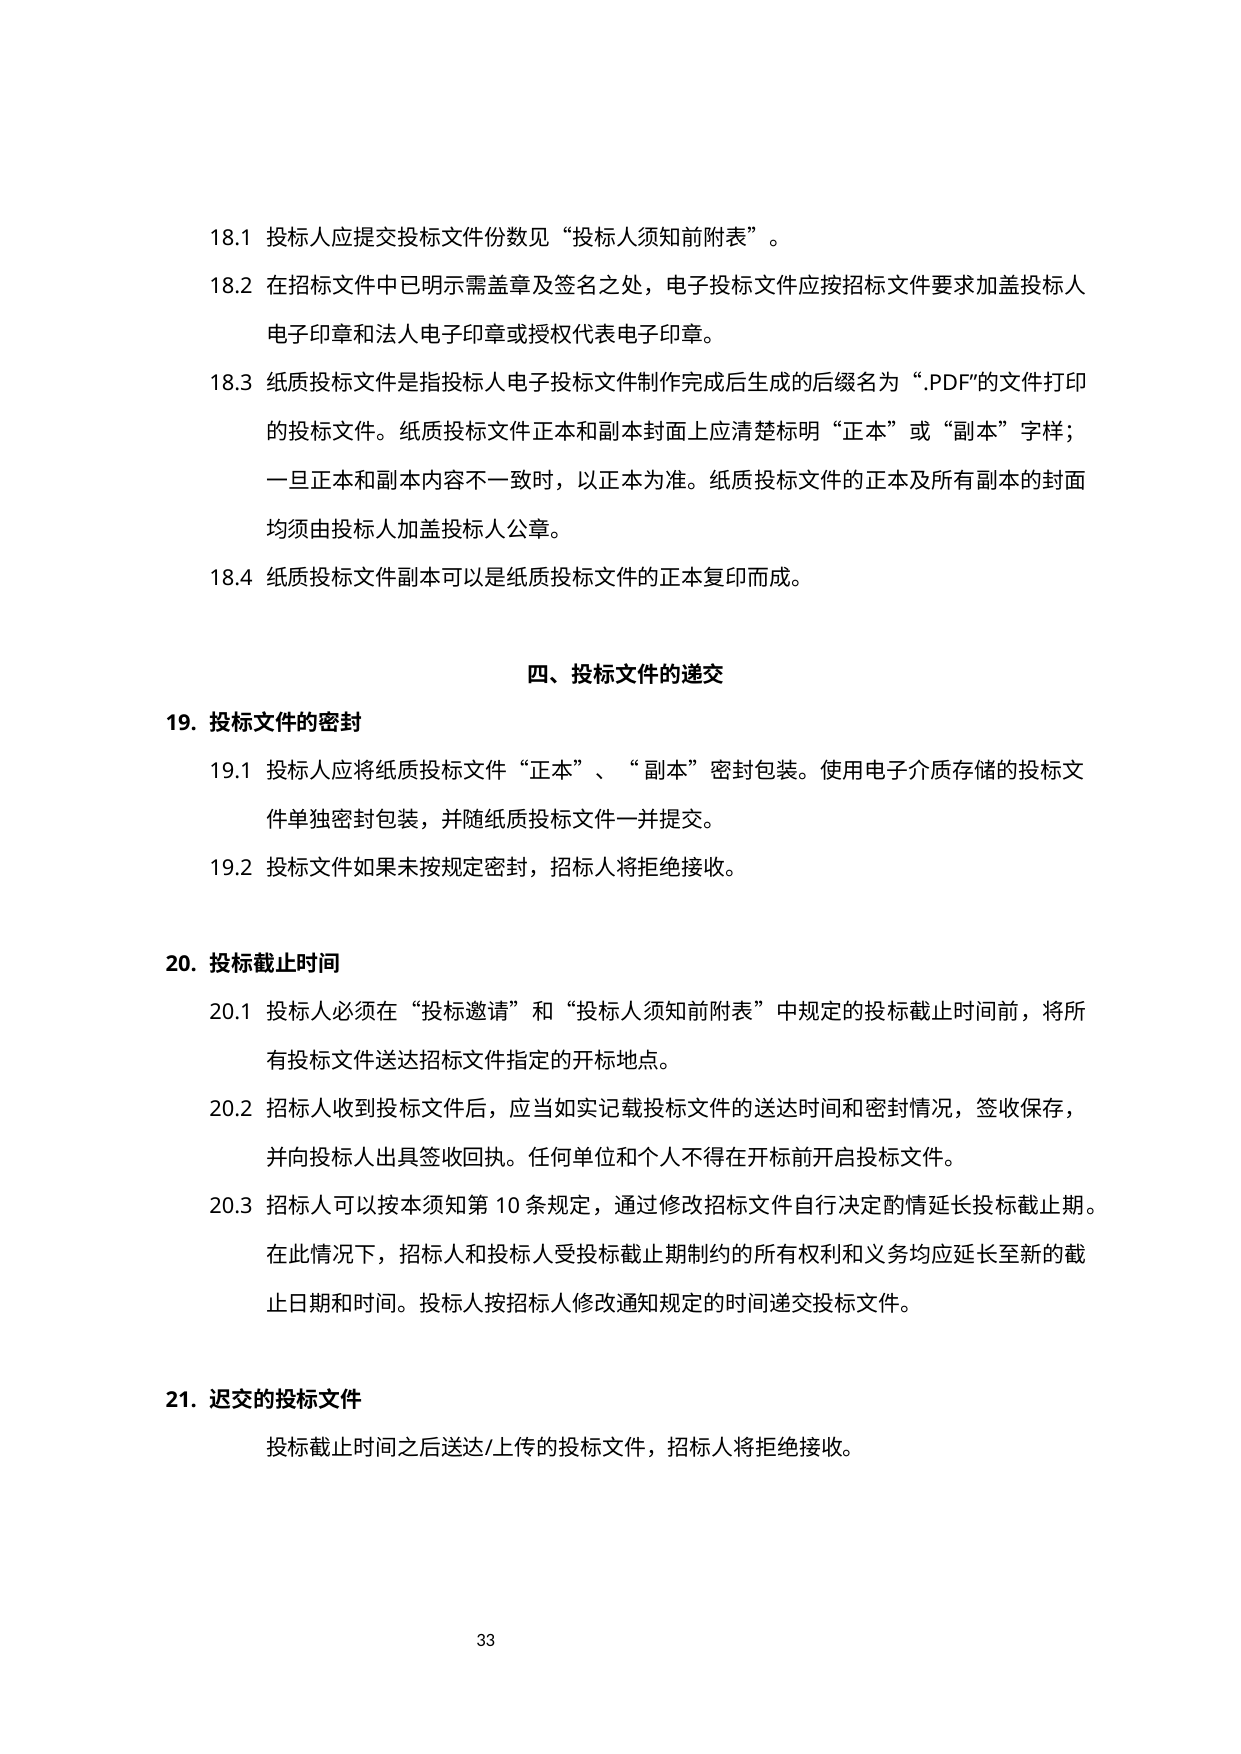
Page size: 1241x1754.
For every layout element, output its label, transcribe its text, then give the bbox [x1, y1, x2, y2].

list 投标文件的密封 [165, 704, 1087, 737]
list 纸质投标文件是指投标人电子投标文件制作完成后生成的后缀名为“.PDF”的文件打印的投标文件。纸质投标文件正本和副本封面上应清楚标明“正本”或“副本”字样；一旦正本和副本内容不一致时，以正本为准。纸质投标文件的正本及所有副本的封面均须由投标人加盖投标人公章。 [209, 365, 1087, 544]
list 纸质投标文件副本可以是纸质投标文件的正本复印而成。 [209, 559, 1087, 592]
list 投标人必须在“投标邀请”和“投标人须知前附表”中规定的投标截止时间前，将所有投标文件送达招标文件指定的开标地点。 [209, 994, 1087, 1075]
list 招标人收到投标文件后，应当如实记载投标文件的送达时间和密封情况，签收保存，并向投标人出具签收回执。任何单位和个人不得在开标前开启投标文件。 [209, 1091, 1087, 1172]
list 迟交的投标文件 [165, 1381, 1087, 1414]
list 招标人可以按本须知第10条规定，通过修改招标文件自行决定酌情延长投标截止期。在此情况下，招标人和投标人受投标截止期制约的所有权利和义务均应延长至新的截止日期和时间。投标人按招标人修改通知规定的时间递交投标文件。 [209, 1188, 1087, 1318]
list 投标人应提交投标文件份数见“投标人须知前附表”。 [209, 219, 1087, 252]
list 在招标文件中已明示需盖章及签名之处，电子投标文件应按招标文件要求加盖投标人电子印章和法人电子印章或授权代表电子印章。 [209, 268, 1087, 349]
list 投标人应将纸质投标文件“正本”、“ 副本”密封包装。使用电子介质存储的投标文件单独密封包装，并随纸质投标文件一并提交。 [209, 753, 1087, 834]
list 投标截止时间 [165, 946, 1087, 978]
text 投标截止时间之后送达/上传的投标文件，招标人将拒绝接收。 [266, 1430, 1087, 1462]
text 四、投标文件的递交 [165, 656, 1087, 689]
list 投标文件如果未按规定密封，招标人将拒绝接收。 [209, 850, 1087, 882]
